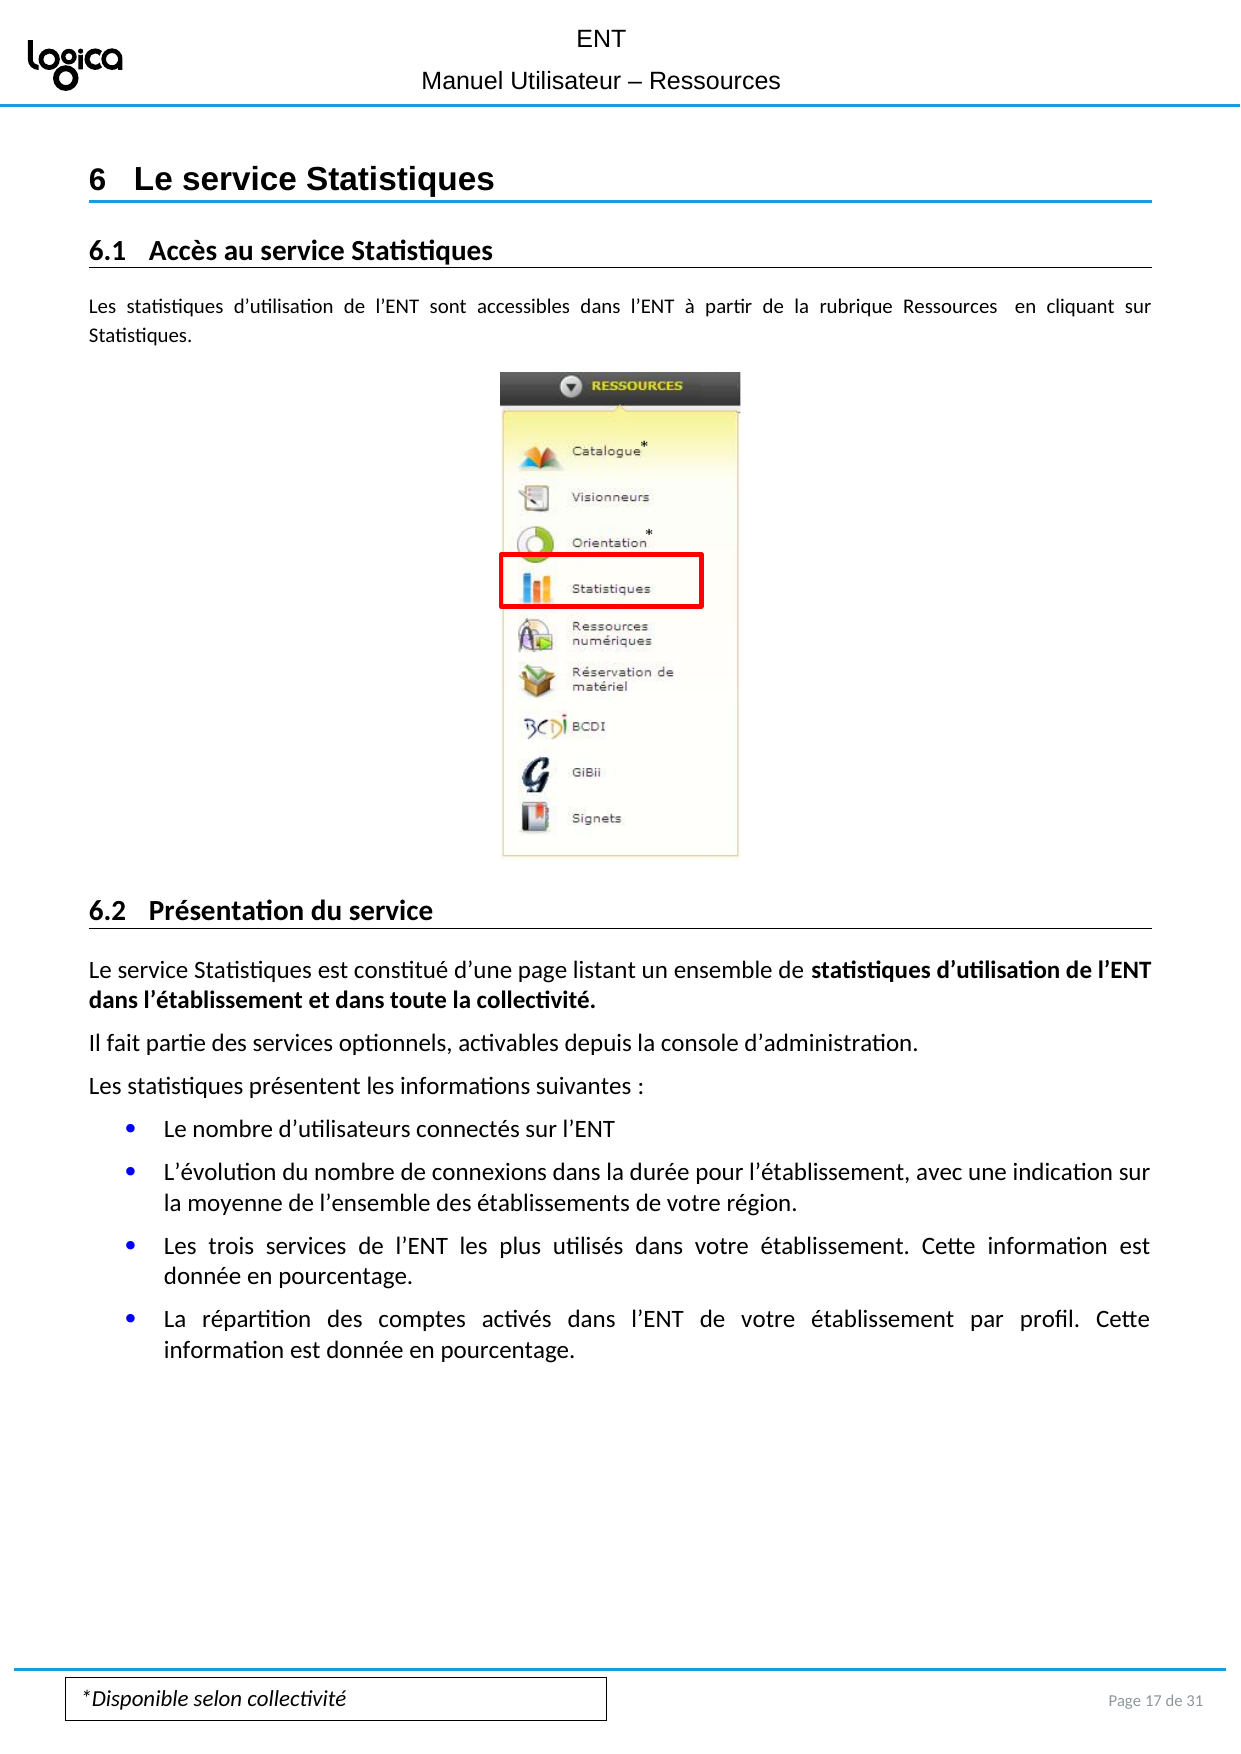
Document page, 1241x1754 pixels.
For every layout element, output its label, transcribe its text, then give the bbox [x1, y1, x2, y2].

subtitle Accès au service Statistiques [89, 240, 1152, 267]
text Le nombre d’utilisateurs connectés sur l’ENT [126, 1113, 1152, 1144]
text L’évolution du nombre de connexions dans la durée pour l’établissement, avec une indication sur la moyenne de l’ensemble des établissements de votre région. [126, 1156, 1152, 1217]
subtitle Présentation du service [89, 901, 1152, 928]
text Les trois services de l’ENT les plus utilisés dans votre établissement. Cette information est donnée en pourcentage. [126, 1230, 1152, 1291]
text La répartition des comptes activés dans l’ENT de votre établissement par profil. Cette information est donnée en pourcentage. [126, 1303, 1152, 1364]
picture [500, 372, 741, 860]
text Le service Statistiques est constitué d’une page listant un ensemble de statistiques d’utilisation de l’ENT dans l’établissement et dans toute la collectivité. [89, 954, 1152, 1015]
picture [503, 557, 699, 604]
subtitle Le service Statistiques [89, 160, 1152, 200]
text Les statistiques présentent les informations suivantes : [89, 1070, 1152, 1101]
text Les statistiques d’utilisation de l’ENT sont accessibles dans l’ENT à partir de la rubrique Ressources en cliquant sur Statistiques. [89, 293, 1152, 348]
text Il fait partie des services optionnels, activables depuis la console d’administration. [89, 1027, 1152, 1058]
